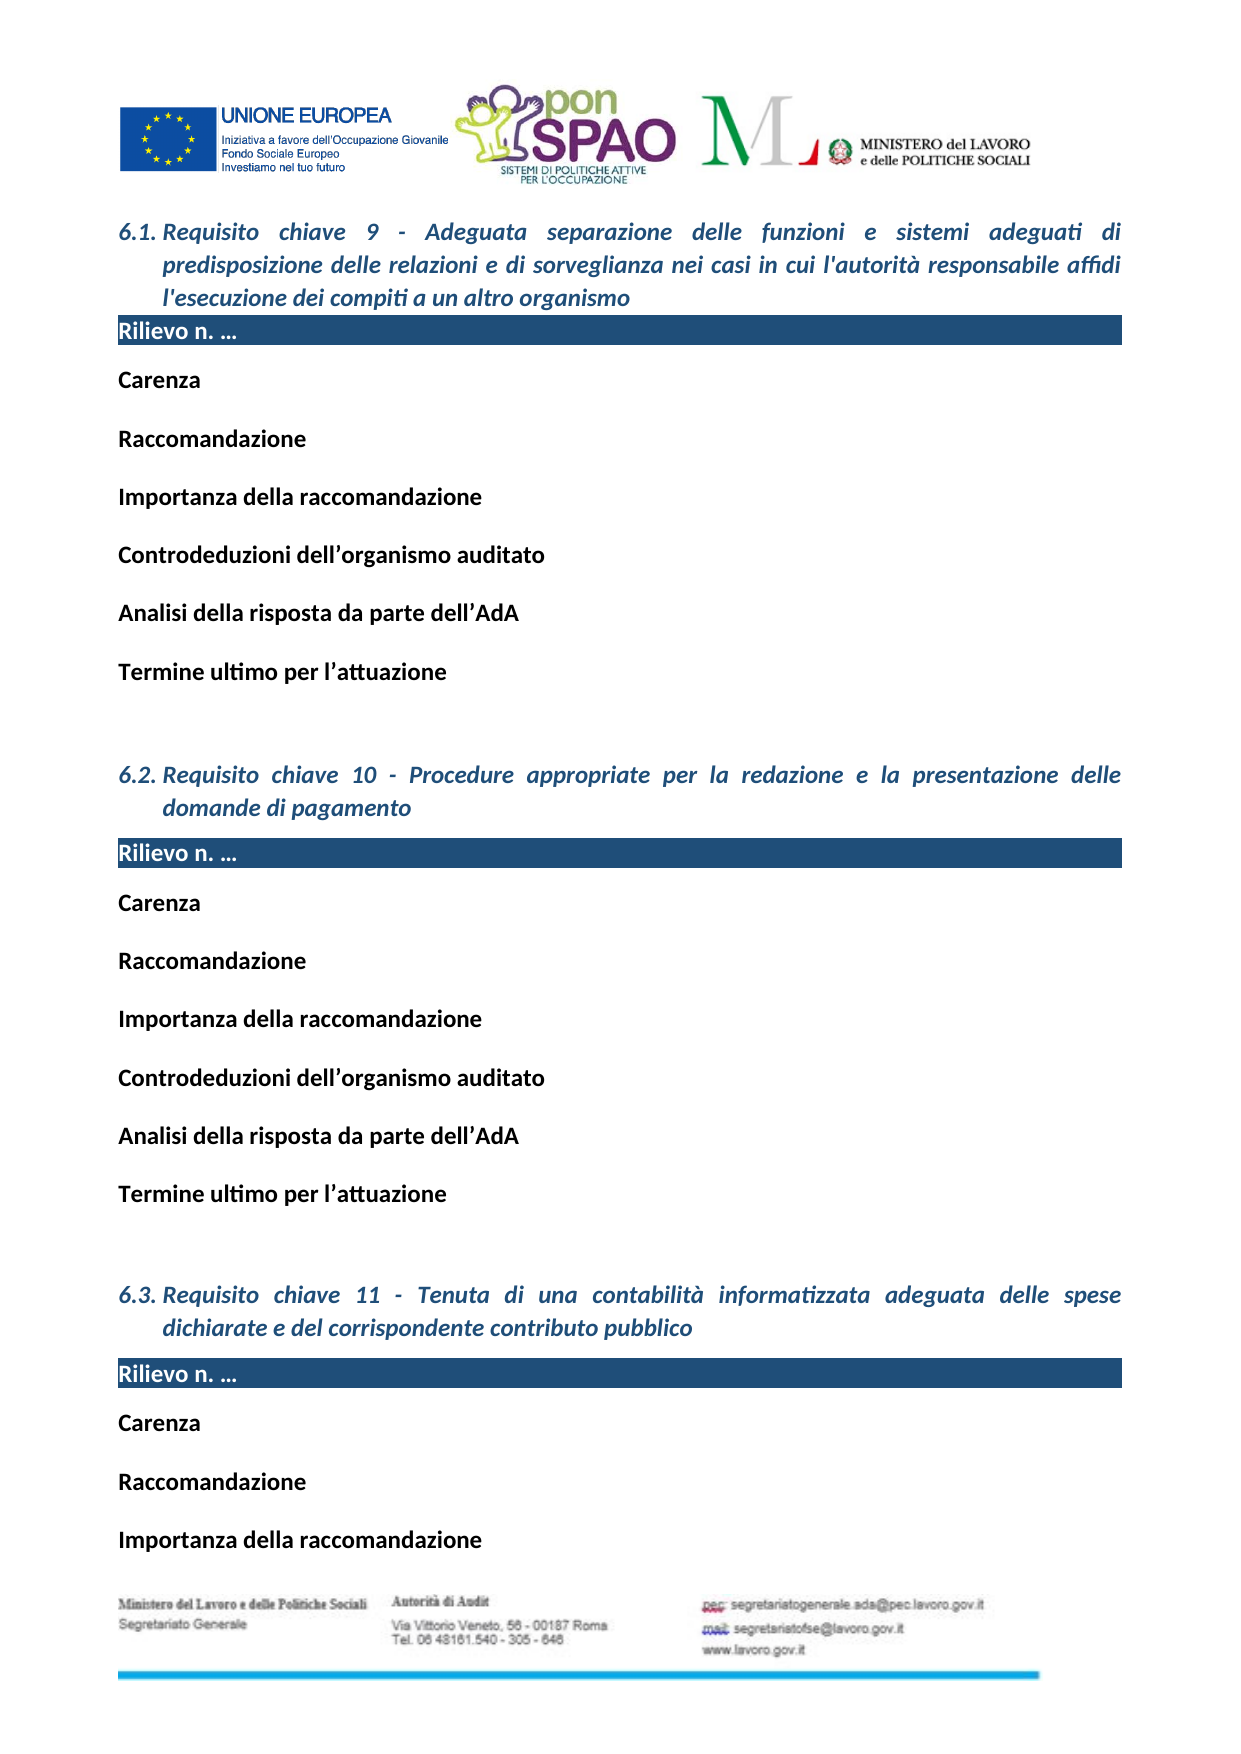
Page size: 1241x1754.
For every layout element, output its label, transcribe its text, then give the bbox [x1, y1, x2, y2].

text Carenza [118, 887, 1122, 918]
subtitle Requisito chiave 9 - Adeguata separazione delle funzioni e sistemi adeguati di predisposizione delle relazioni e di sorveglianza nei casi in cui l'autorità responsabile affidi l'esecuzione dei compiti a un altro organismo [118, 216, 1122, 312]
text Raccomandazione [118, 423, 1122, 453]
text Importanza della raccomandazione [118, 481, 1122, 511]
text Rilievo n. … [118, 838, 1122, 868]
text Controdeduzioni dell’organismo auditato [118, 539, 1122, 570]
picture [118, 1594, 1044, 1681]
text Controdeduzioni dell’organismo auditato [118, 1062, 1122, 1092]
text Termine ultimo per l’attuazione [118, 1178, 1122, 1209]
text Carenza [118, 364, 1122, 395]
text Importanza della raccomandazione [118, 1004, 1122, 1034]
text Termine ultimo per l’attuazione [118, 656, 1122, 686]
subtitle Requisito chiave 11 - Tenuta di una contabilità informatizzata adeguata delle spese dichiarate e del corrispondente contributo pubblico [118, 1279, 1122, 1343]
text Importanza della raccomandazione [118, 1524, 1122, 1554]
text Raccomandazione [118, 945, 1122, 976]
text Carenza [118, 1407, 1122, 1438]
text Rilievo n. … [118, 1358, 1122, 1388]
text Rilievo n. … [118, 315, 1122, 345]
subtitle Requisito chiave 10 - Procedure appropriate per la redazione e la presentazione delle domande di pagamento [118, 759, 1122, 823]
text Analisi della risposta da parte dell’AdA [118, 597, 1122, 628]
text Raccomandazione [118, 1466, 1122, 1496]
text Analisi della risposta da parte dell’AdA [118, 1120, 1122, 1151]
